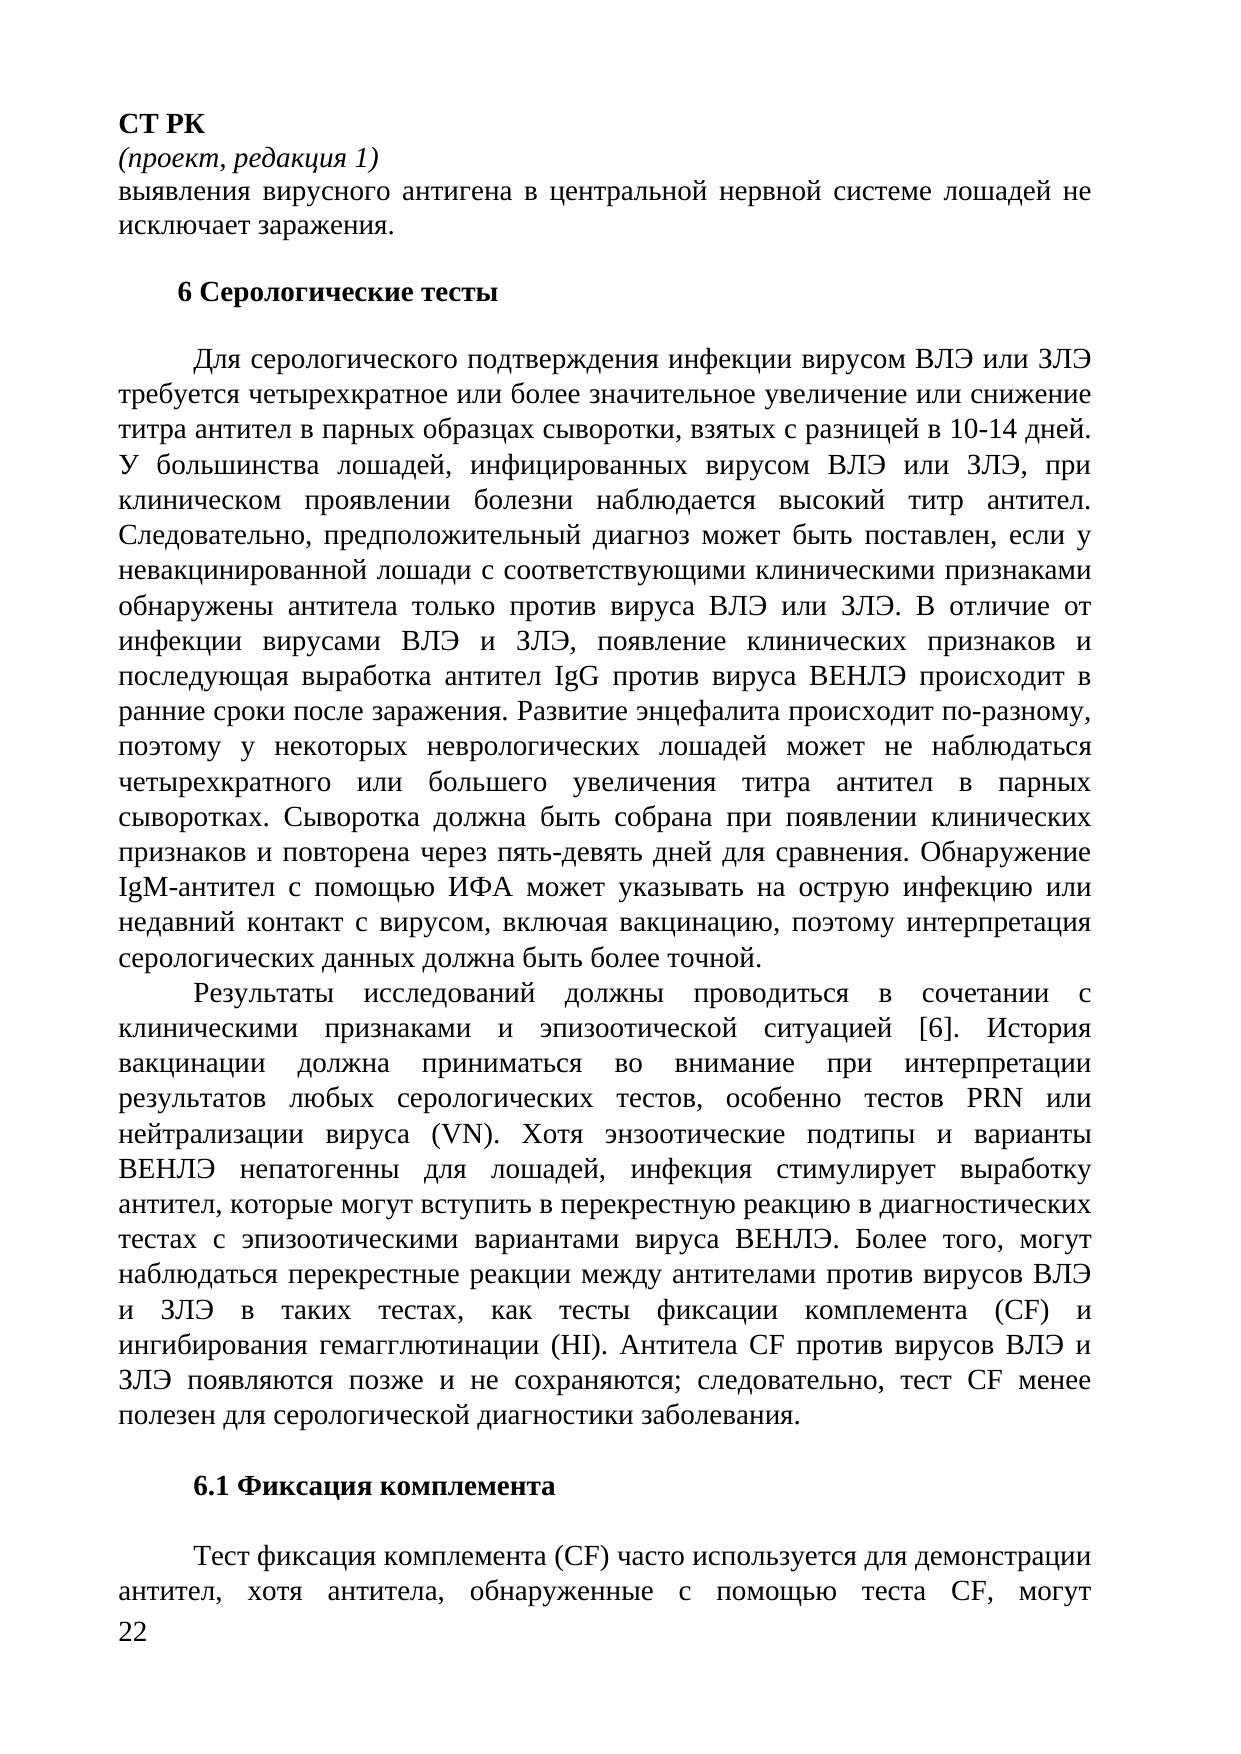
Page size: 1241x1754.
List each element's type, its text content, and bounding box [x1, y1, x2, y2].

text Результаты исследований должны проводиться в сочетании с клиническими признаками и эпизоотической ситуацией [6]. История вакцинации должна приниматься во внимание при интерпретации результатов любых серологических тестов, особенно тестов PRN или нейтрализации вируса (VN). Хотя энзоотические подтипы и варианты ВЕНЛЭ непатогенны для лошадей, инфекция стимулирует выработку антител, которые могут вступить в перекрестную реакцию в диагностических тестах с эпизоотическими вариантами вируса ВЕНЛЭ. Более того, могут наблюдаться перекрестные реакции между антителами против вирусов ВЛЭ и ЗЛЭ в таких тестах, как тесты фиксации комплемента (CF) и ингибирования гемагглютинации (HI). Антитела CF против вирусов ВЛЭ и ЗЛЭ появляются позже и не сохраняются; следовательно, тест CF менее полезен для серологической диагностики заболевания. [118, 975, 1092, 1431]
text 6 Серологические тесты [118, 274, 1092, 308]
text Для серологического подтверждения инфекции вирусом ВЛЭ или ЗЛЭ требуется четырехкратное или более значительное увеличение или снижение титра антител в парных образцах сыворотки, взятых с разницей в 10-14 дней. У большинства лошадей, инфицированных вирусом ВЛЭ или ЗЛЭ, при клиническом проявлении болезни наблюдается высокий титр антител. Следовательно, предположительный диагноз может быть поставлен, если у невакцинированной лошади с соответствующими клиническими признаками обнаружены антитела только против вируса ВЛЭ или ЗЛЭ. В отличие от инфекции вирусами ВЛЭ и ЗЛЭ, появление клинических признаков и последующая выработка антител IgG против вируса ВЕНЛЭ происходит в ранние сроки после заражения. Развитие энцефалита происходит по-разному, поэтому у некоторых неврологических лошадей может не наблюдаться четырехкратного или большего увеличения титра антител в парных сыворотках. Сыворотка должна быть собрана при появлении клинических признаков и повторена через пять-девять дней для сравнения. Обнаружение IgM-антител с помощью ИФА может указывать на острую инфекцию или недавний контакт с вирусом, включая вакцинацию, поэтому интерпретация серологических данных должна быть более точной. [118, 341, 1092, 973]
text 6.1 Фиксация комплемента [118, 1468, 1092, 1501]
